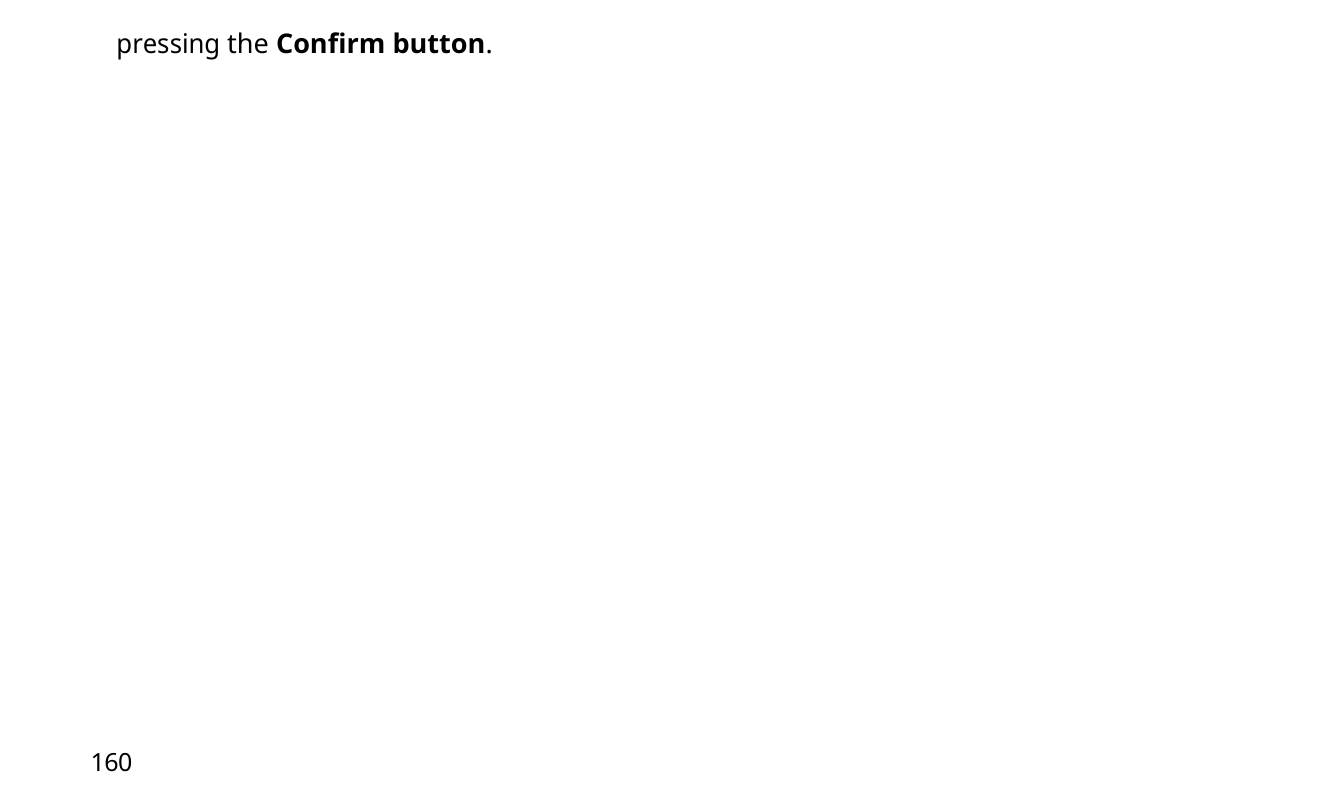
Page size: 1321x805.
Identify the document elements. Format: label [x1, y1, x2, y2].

list [93, 31, 1042, 59]
